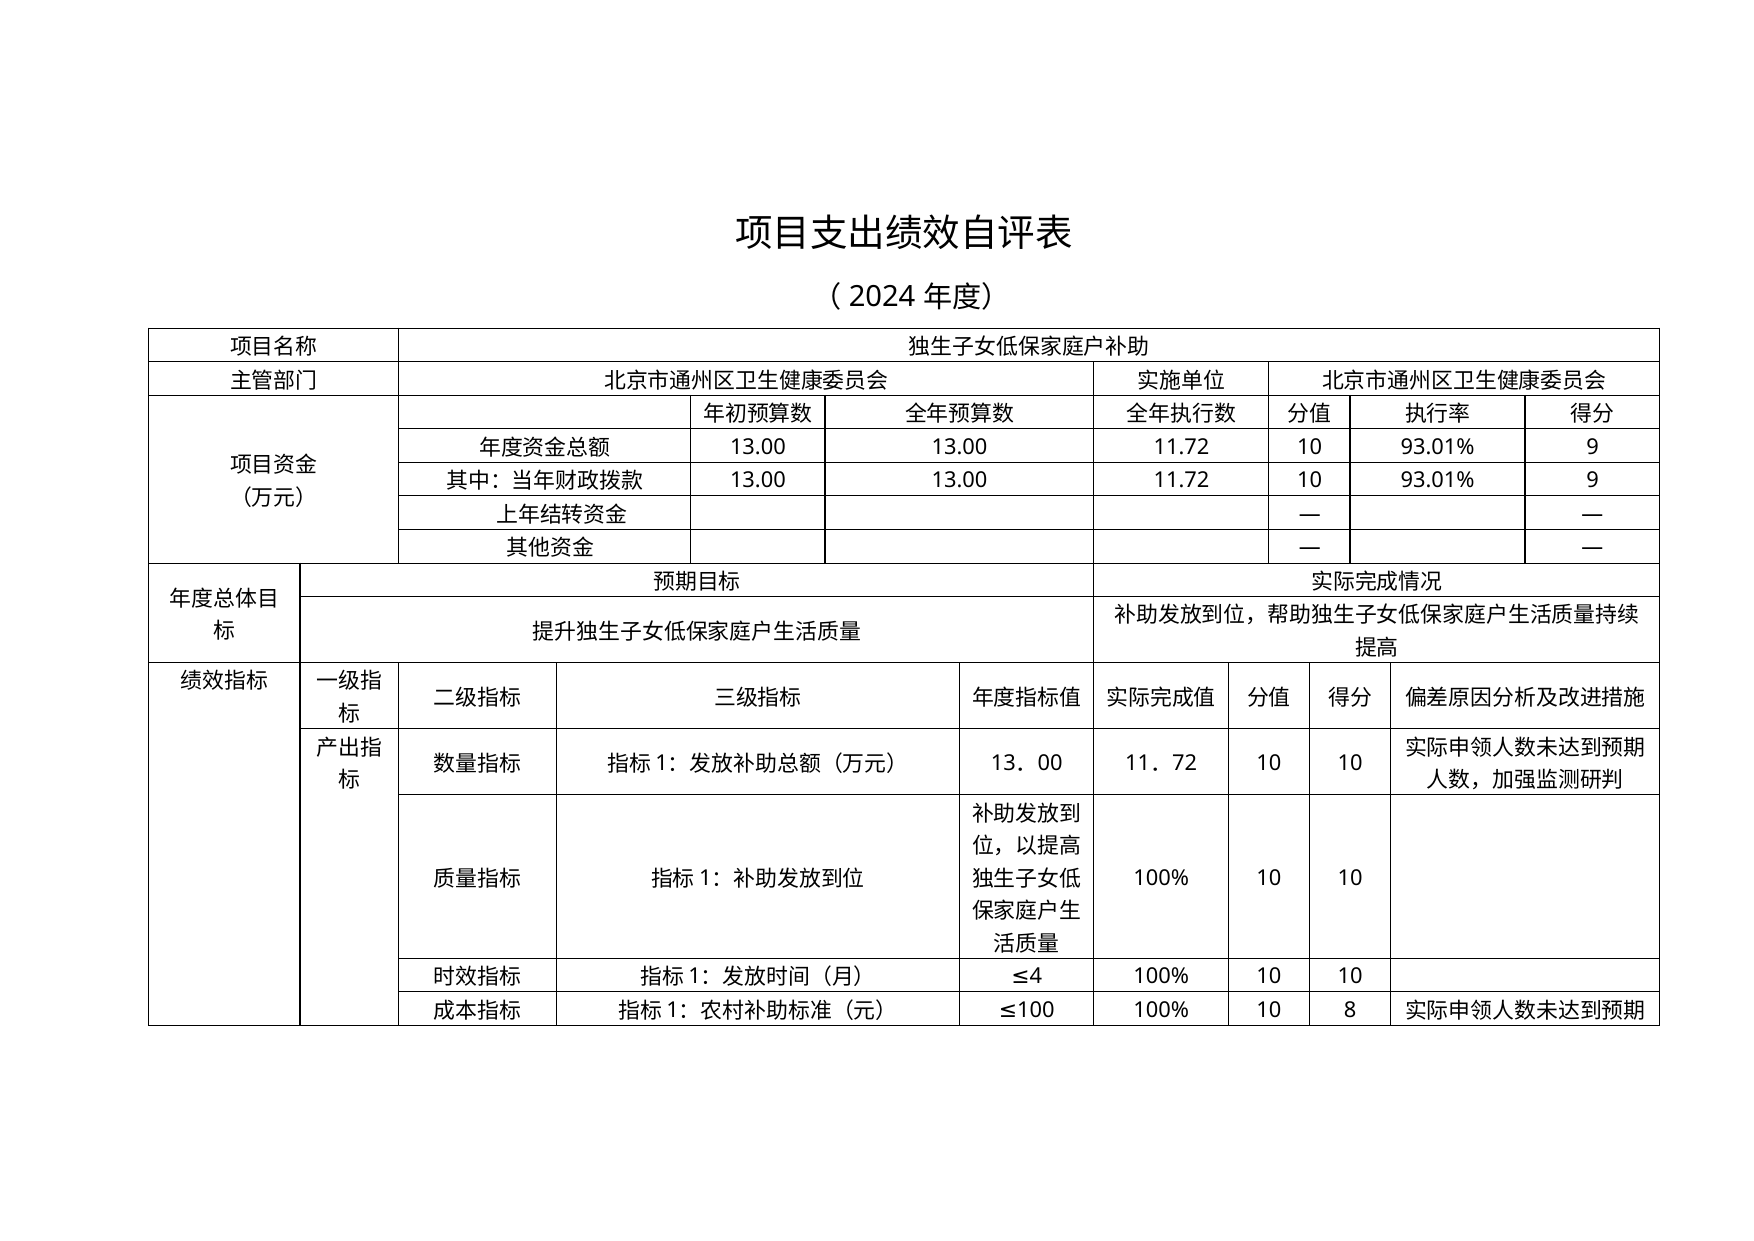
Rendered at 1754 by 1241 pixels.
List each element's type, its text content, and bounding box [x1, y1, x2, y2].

table_cell ≤100 [960, 992, 1093, 1025]
table_cell 100% [1094, 795, 1228, 958]
table_cell 指标1：补助发放到位 [557, 795, 959, 958]
table_cell [1351, 530, 1524, 562]
table_cell ≤4 [960, 959, 1093, 991]
table_cell 数量指标 [399, 729, 556, 794]
table_cell 其他资金 [399, 530, 690, 562]
table_cell 补助发放到位，以提高独生子女低保家庭户生活质量 [960, 795, 1093, 958]
table_cell 10 [1310, 729, 1390, 794]
table_cell 全年预算数 [826, 396, 1093, 428]
table_cell 预期目标 [301, 564, 1093, 596]
table_cell 一级指标 [301, 663, 398, 728]
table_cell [1391, 992, 1659, 1025]
table_cell 全年执行数 [1094, 396, 1268, 428]
table_cell 时效指标 [399, 959, 556, 991]
table_cell 8 [1310, 992, 1390, 1025]
table_cell 9 [1526, 463, 1659, 495]
table_cell 13．00 [960, 729, 1093, 794]
table_cell 13.00 [826, 463, 1093, 495]
table_cell [691, 496, 824, 529]
table_cell 得分 [1526, 396, 1659, 428]
table_cell 10 [1310, 795, 1390, 958]
table_cell 实际完成情况 [1094, 564, 1659, 596]
table_cell 年初预算数 [691, 396, 824, 428]
table_cell 93.01% [1351, 429, 1524, 462]
table_cell 分值 [1269, 396, 1349, 428]
table_cell 上年结转资金 [399, 496, 690, 529]
table_cell 年度总体目标 [149, 564, 299, 662]
table_cell 补助发放到位，帮助独生子女低保家庭户生活质量持续提高 [1094, 597, 1659, 662]
table_cell 10 [1229, 992, 1309, 1025]
table_cell 10 [1229, 959, 1309, 991]
table_cell — [1269, 530, 1349, 562]
table_cell 10 [1269, 429, 1349, 462]
table_cell 11.72 [1094, 429, 1268, 462]
table_cell 9 [1526, 429, 1659, 462]
table_cell 年度指标值 [960, 663, 1093, 728]
table_cell [1094, 530, 1268, 562]
table_cell 13.00 [691, 463, 824, 495]
table_cell 指标1：发放补助总额（万元） [557, 729, 959, 794]
table_cell 其中：当年财政拨款 [399, 463, 690, 495]
table_cell 偏差原因分析及改进措施 [1391, 663, 1659, 728]
table_cell 产出指标 [301, 729, 398, 1025]
table_cell [826, 530, 1093, 562]
table_cell 三级指标 [557, 663, 959, 728]
table_cell 10 [1310, 959, 1390, 991]
table_cell [1391, 959, 1659, 991]
table_cell 13.00 [826, 429, 1093, 462]
table_cell 指标1：农村补助标准（元） [557, 992, 959, 1025]
table_cell [1351, 496, 1524, 529]
table_cell [826, 496, 1093, 529]
table_cell 成本指标 [399, 992, 556, 1025]
table_cell 北京市通州区卫生健康委员会 [1269, 362, 1659, 395]
table_cell 100% [1094, 992, 1228, 1025]
table_cell 分值 [1229, 663, 1309, 728]
table_cell 独生子女低保家庭户补助 [399, 329, 1659, 361]
table_cell 提升独生子女低保家庭户生活质量 [301, 597, 1093, 662]
table_cell 100% [1094, 959, 1228, 991]
table_cell （ 2024 年度） [149, 263, 1659, 328]
table_cell 实际申领人数未达到预期人数，加强监测研判 [1391, 729, 1659, 794]
table_cell [1391, 795, 1659, 958]
table_cell 得分 [1310, 663, 1390, 728]
table_cell [399, 396, 690, 428]
table_cell 项目资金 （万元） [149, 396, 398, 562]
table_cell 93.01% [1351, 463, 1524, 495]
table_cell 10 [1229, 795, 1309, 958]
table_cell 实际完成值 [1094, 663, 1228, 728]
table_cell 执行率 [1351, 396, 1524, 428]
table_cell 绩效指标 [149, 663, 299, 1025]
table_header 项目支出绩效自评表 [149, 198, 1659, 263]
table_cell 实施单位 [1094, 362, 1268, 395]
table_cell [1094, 496, 1268, 529]
table_cell 10 [1229, 729, 1309, 794]
table_cell 主管部门 [149, 362, 398, 395]
table_cell 年度资金总额 [399, 429, 690, 462]
table_cell 二级指标 [399, 663, 556, 728]
table_cell — [1526, 530, 1659, 562]
table_cell 13.00 [691, 429, 824, 462]
table_cell [691, 530, 824, 562]
table_cell — [1269, 496, 1349, 529]
table_cell 项目名称 [149, 329, 398, 361]
table_cell 11.72 [1094, 463, 1268, 495]
table_cell 质量指标 [399, 795, 556, 958]
table_cell 北京市通州区卫生健康委员会 [399, 362, 1093, 395]
table_cell — [1526, 496, 1659, 529]
table_cell 11．72 [1094, 729, 1228, 794]
table_cell 10 [1269, 463, 1349, 495]
table_cell 指标1：发放时间（月） [557, 959, 959, 991]
